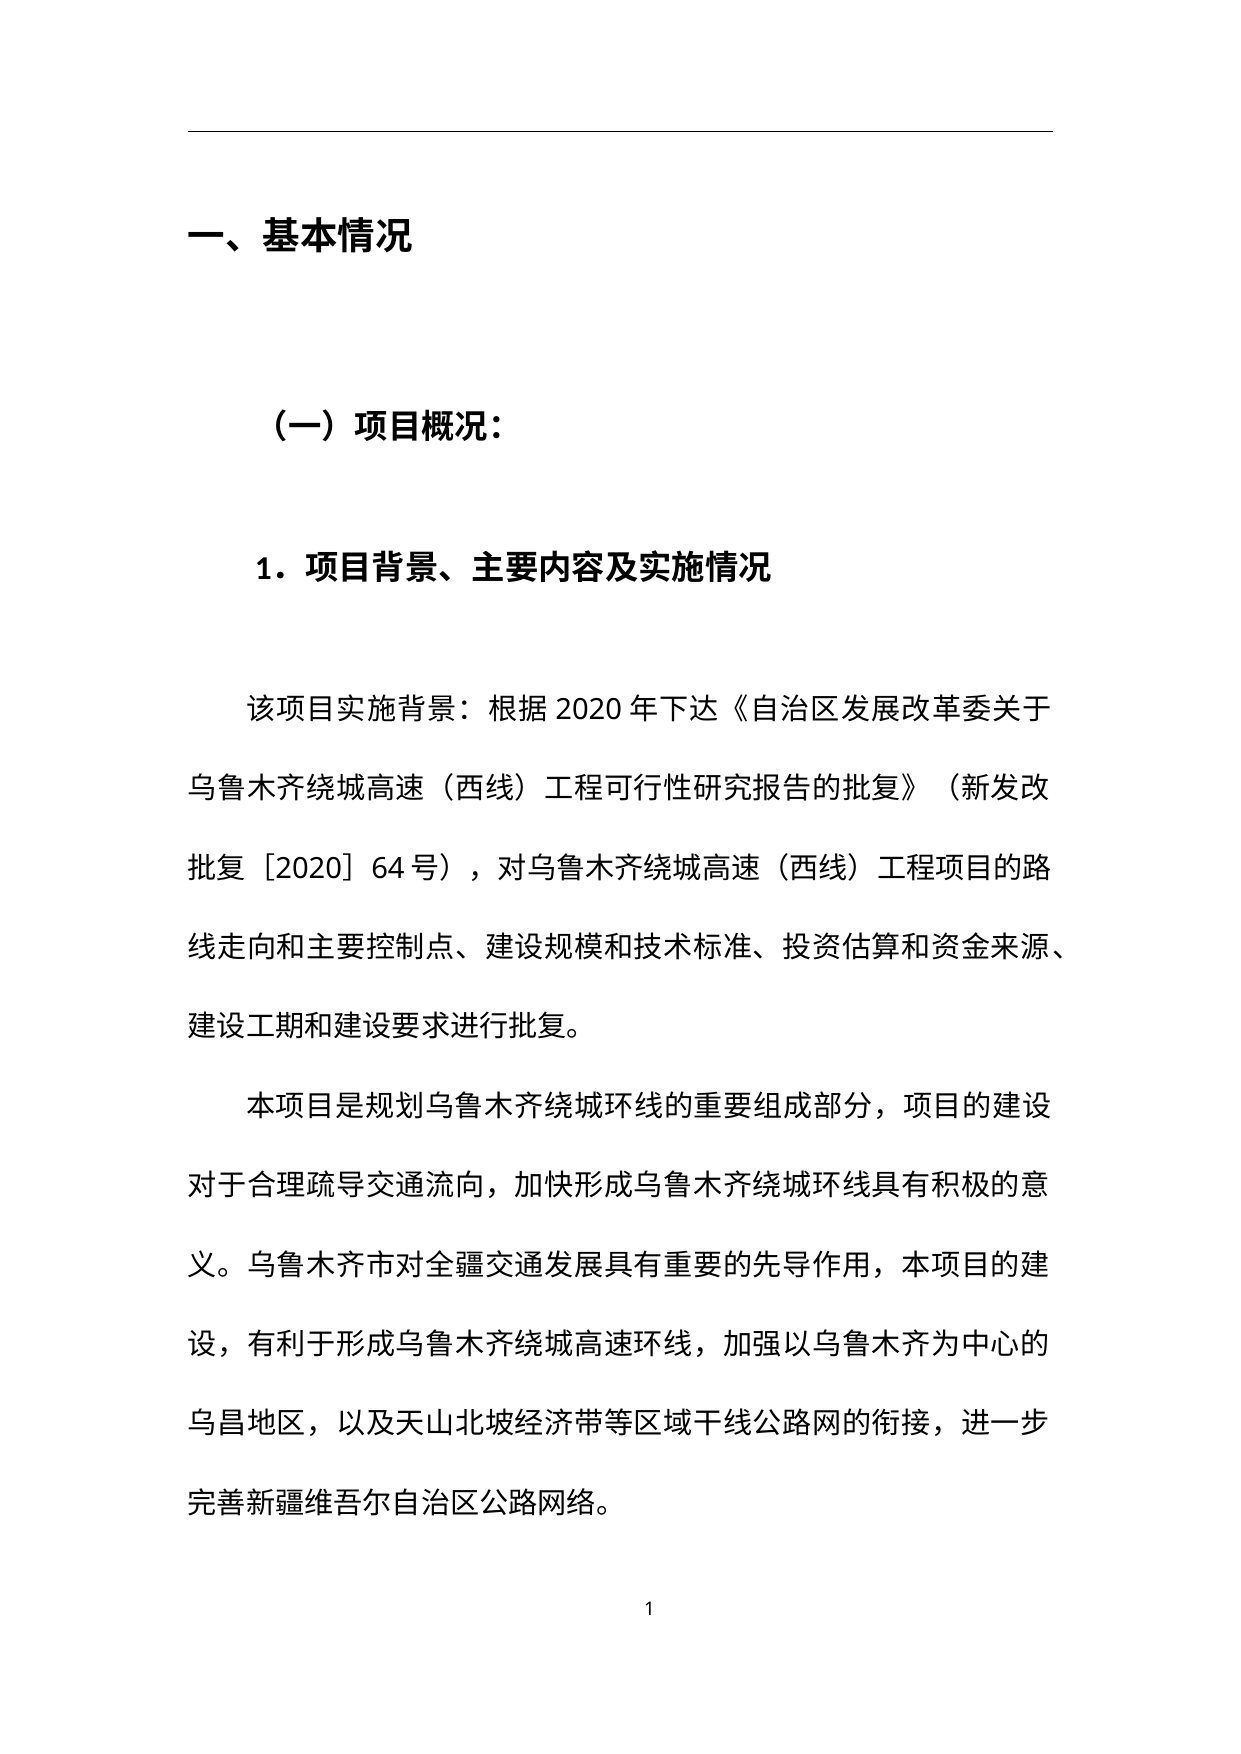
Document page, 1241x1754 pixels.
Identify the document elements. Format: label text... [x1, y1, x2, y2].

text 本项目是规划乌鲁木齐绕城环线的重要组成部分，项目的建设对于合理疏导交通流向，加快形成乌鲁木齐绕城环线具有积极的意义。乌鲁木齐市对全疆交通发展具有重要的先导作用，本项目的建设，有利于形成乌鲁木齐绕城高速环线，加强以乌鲁木齐为中心的乌昌地区，以及天山北坡经济带等区域干线公路网的衔接，进一步完善新疆维吾尔自治区公路网络。 [187, 1064, 1053, 1540]
subtitle 1．项目背景、主要内容及实施情况 [187, 525, 1053, 605]
subtitle 一、基本情况 [187, 194, 1053, 273]
subtitle （一）项目概况： [187, 384, 1053, 463]
text 该项目实施背景：根据2020年下达《自治区发展改革委关于乌鲁木齐绕城高速（西线）工程可行性研究报告的批复》（新发改批复［2020］64号），对乌鲁木齐绕城高速（西线）工程项目的路线走向和主要控制点、建设规模和技术标准、投资估算和资金来源、建设工期和建设要求进行批复。 [187, 667, 1053, 1064]
